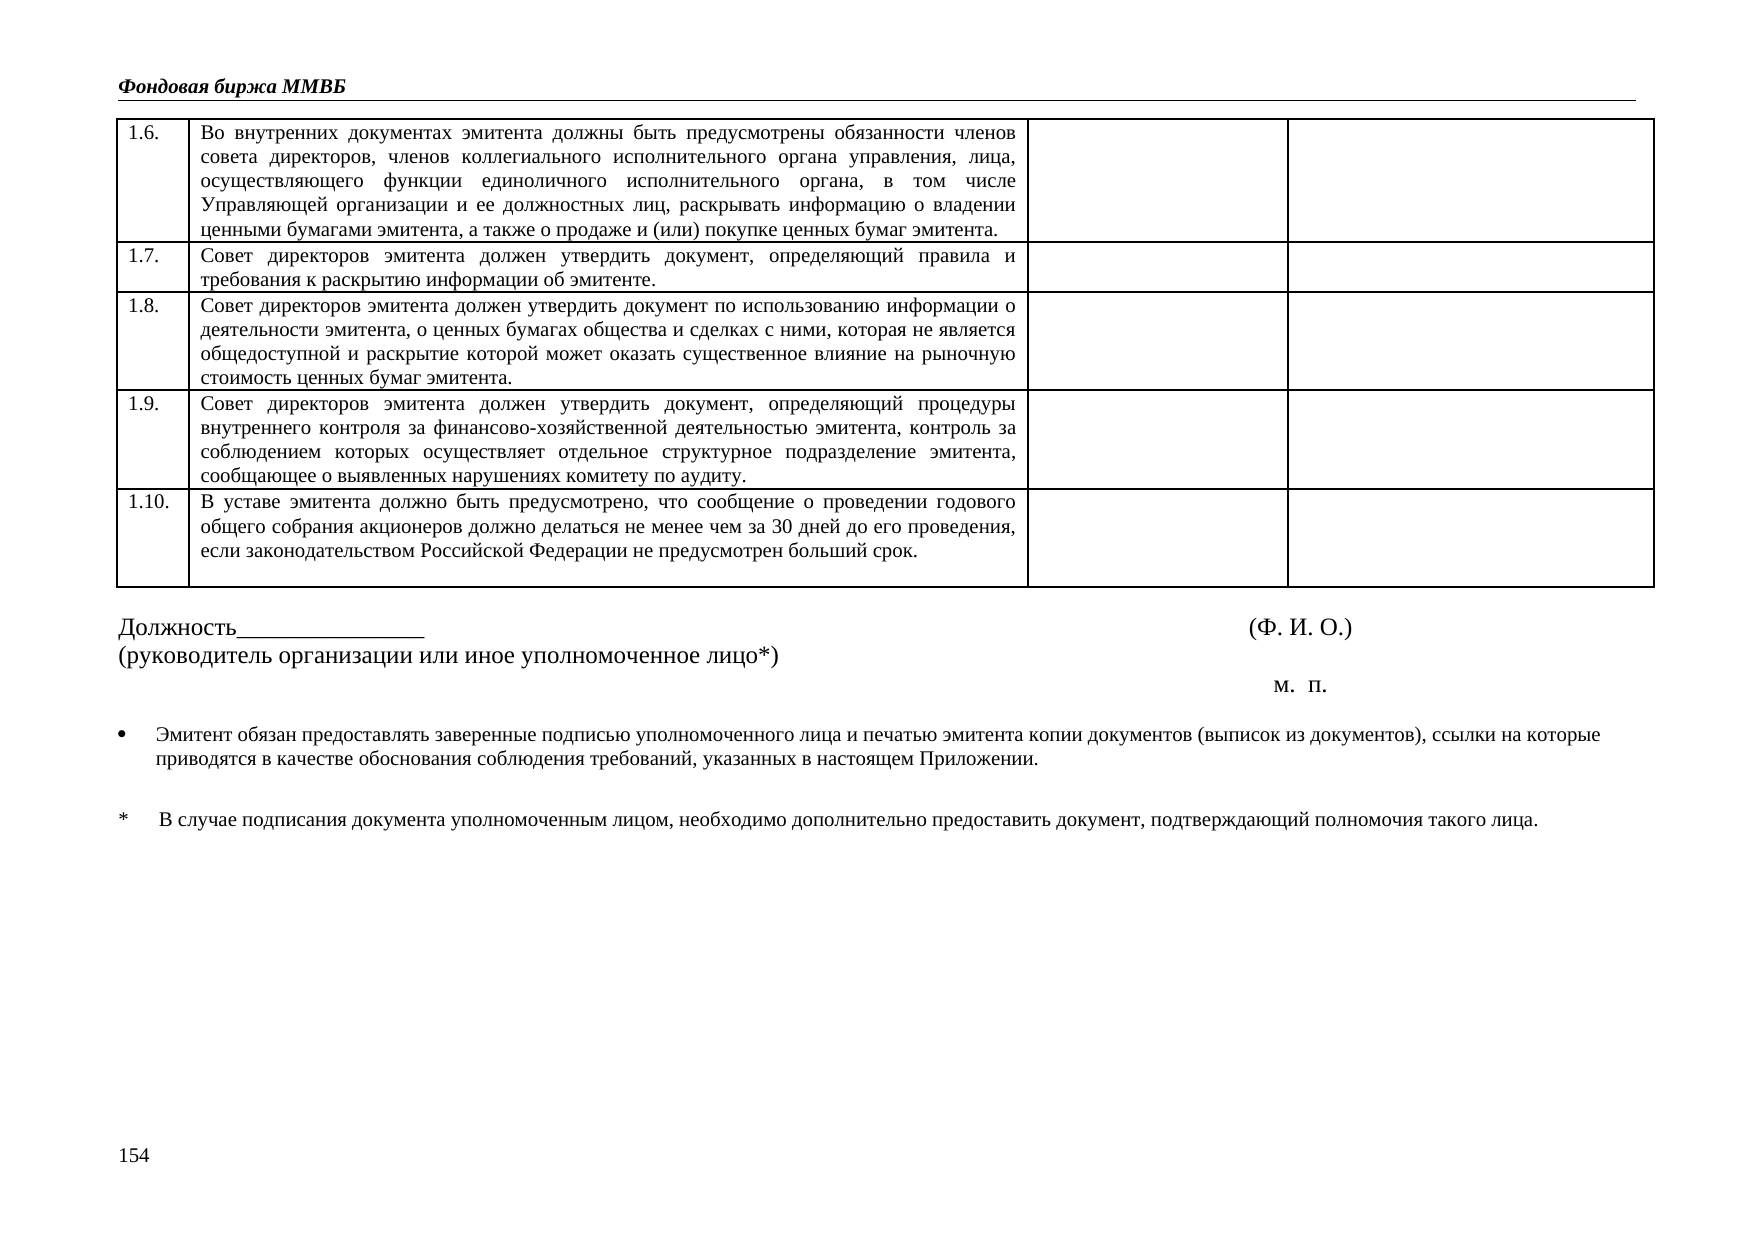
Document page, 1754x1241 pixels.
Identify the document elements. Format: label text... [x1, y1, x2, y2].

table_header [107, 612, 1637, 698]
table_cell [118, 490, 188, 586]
list Эмитент обязан предоставлять заверенные подписью уполномоченного лица и печатью эмитента копии документов (выписок из документов), ссылки на которые приводятся в качестве обоснования соблюдения требований, указанных в настоящем Приложении. [118, 722, 1636, 770]
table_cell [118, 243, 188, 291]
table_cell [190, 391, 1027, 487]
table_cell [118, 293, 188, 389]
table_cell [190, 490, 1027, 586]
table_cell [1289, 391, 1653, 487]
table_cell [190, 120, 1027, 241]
text * В случае подписания документа уполномоченным лицом, необходимо дополнительно предоставить документ, подтверждающий полномочия такого лица. [118, 807, 1636, 831]
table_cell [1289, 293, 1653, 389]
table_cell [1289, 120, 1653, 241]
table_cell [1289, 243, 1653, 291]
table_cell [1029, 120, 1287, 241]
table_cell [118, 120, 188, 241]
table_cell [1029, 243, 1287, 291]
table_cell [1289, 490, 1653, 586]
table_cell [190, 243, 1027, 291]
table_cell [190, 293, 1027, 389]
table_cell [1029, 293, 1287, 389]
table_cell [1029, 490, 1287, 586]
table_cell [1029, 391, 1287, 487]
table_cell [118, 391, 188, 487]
